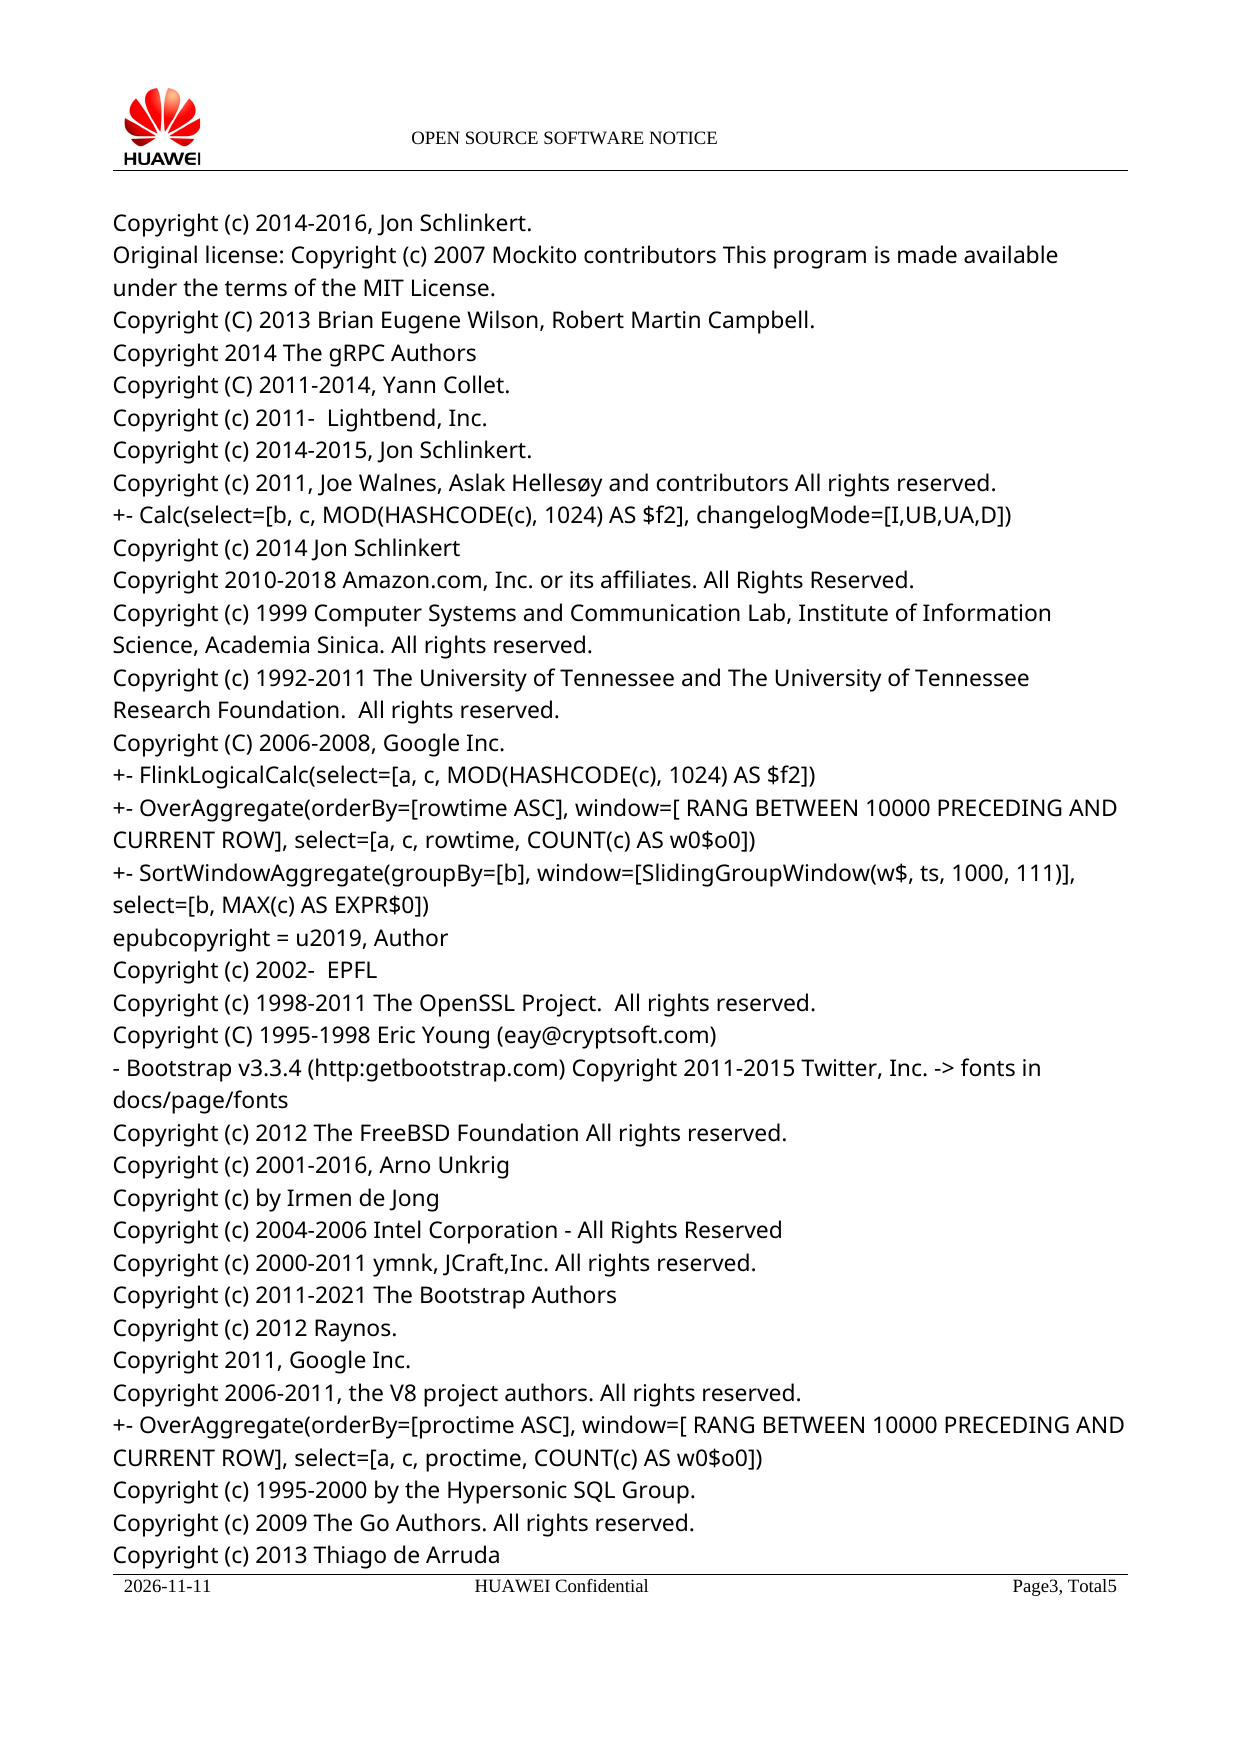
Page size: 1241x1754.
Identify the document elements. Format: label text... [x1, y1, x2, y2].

picture [124, 88, 201, 165]
